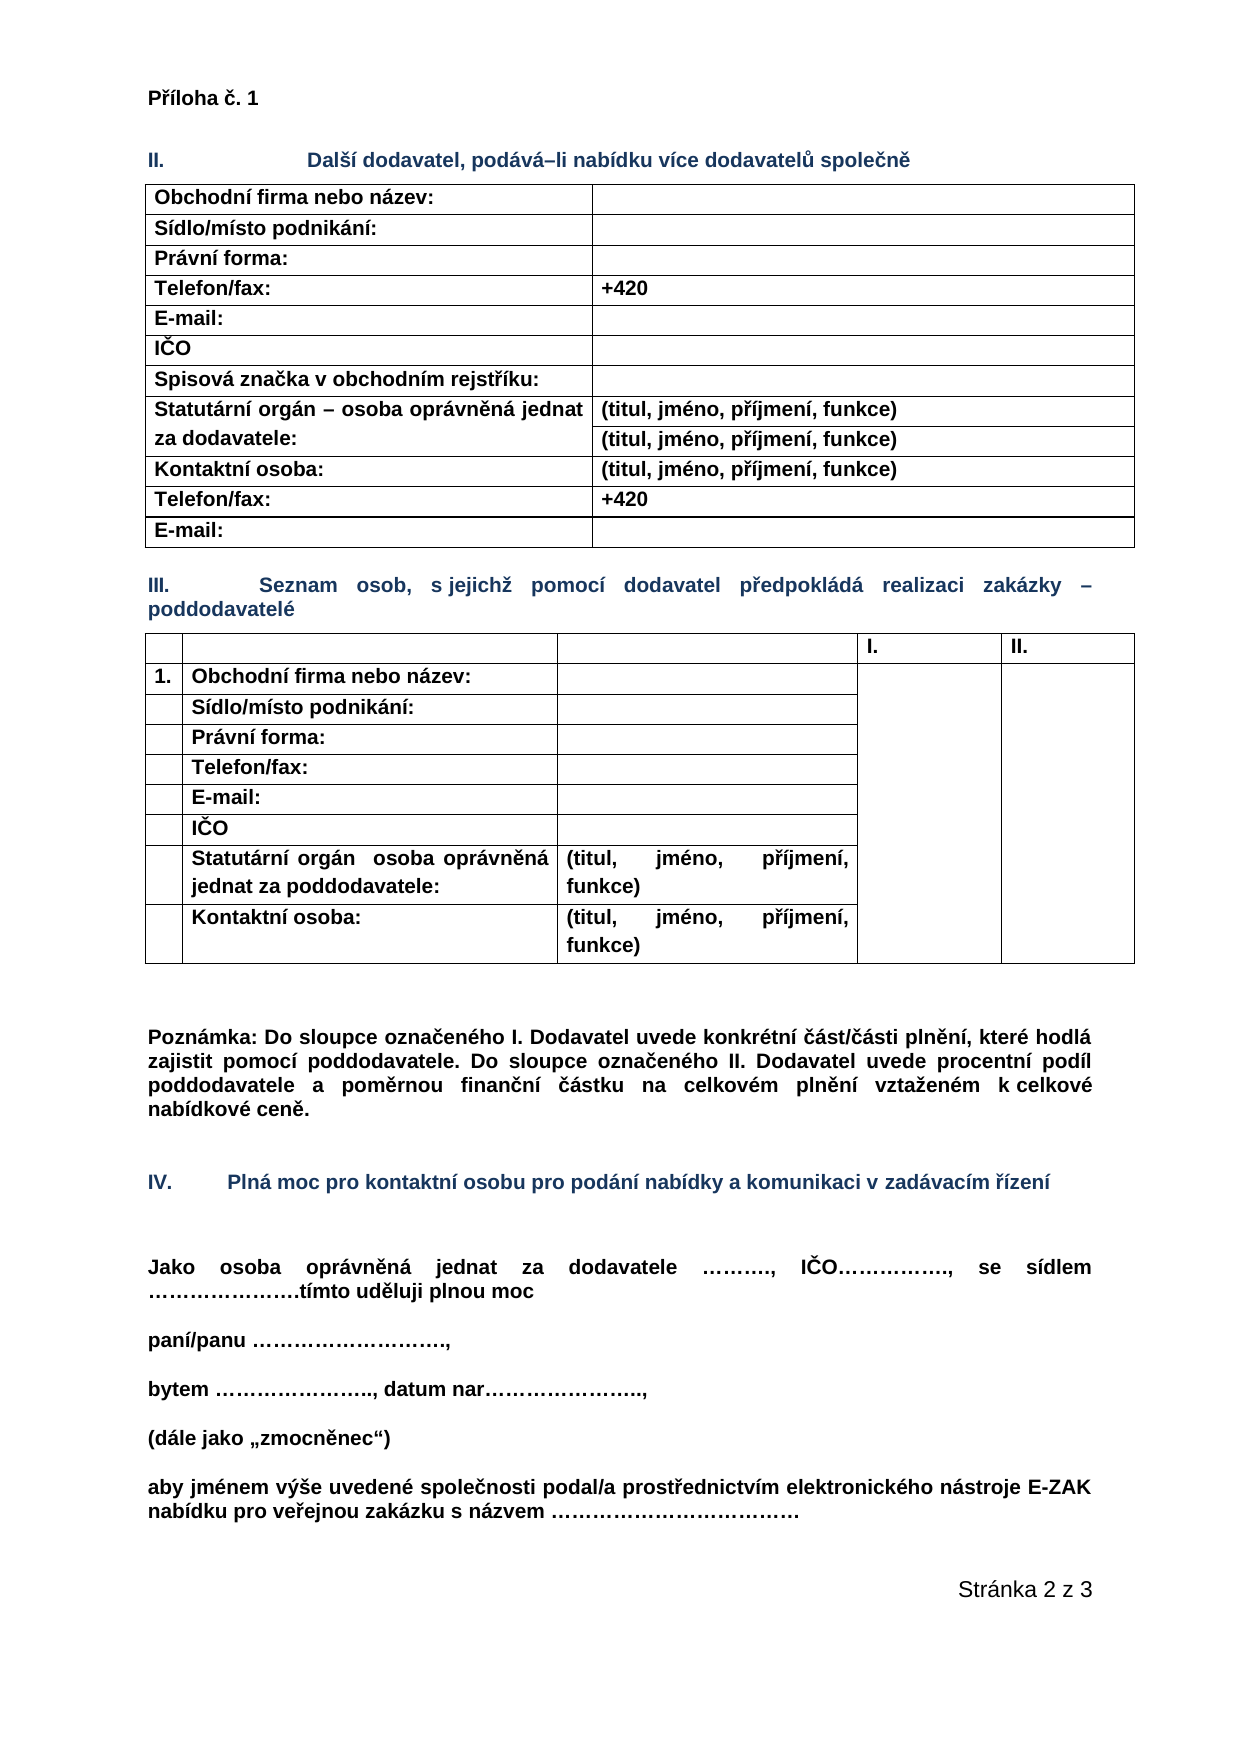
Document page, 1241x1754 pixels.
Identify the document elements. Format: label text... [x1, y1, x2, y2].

table_cell +420 [593, 276, 1134, 305]
text aby jménem výše uvedené společnosti podal/a prostřednictvím elektronického nástroje E-ZAK nabídku pro veřejnou zakázku s názvem ……………………………… [148, 1475, 1093, 1523]
table_cell 1. [146, 664, 182, 693]
table_cell [858, 664, 1001, 962]
table_cell [146, 905, 182, 962]
table_cell [558, 695, 857, 724]
table_header I. [858, 634, 1001, 663]
table_cell Kontaktní osoba: [183, 905, 557, 962]
table_cell Spisová značka v obchodním rejstříku: [146, 366, 592, 396]
table_cell [1002, 664, 1134, 962]
table_cell [593, 518, 1134, 547]
table_cell (titul, jméno, příjmení, funkce) [558, 905, 857, 962]
table_cell E-mail: [146, 306, 592, 335]
text bytem ………………….., datum nar………………….., [148, 1377, 1093, 1401]
subtitle Seznam osob, s jejichž pomocí dodavatel předpokládá realizaci zakázky – poddodavatelé [148, 573, 1093, 621]
table_header [183, 634, 557, 663]
table_cell Telefon/fax: [146, 276, 592, 305]
table_cell (titul, jméno, příjmení, funkce) [558, 846, 857, 903]
table_cell [593, 306, 1134, 335]
table_cell IČO [146, 336, 592, 365]
text paní/panu ………………………., [148, 1328, 1093, 1352]
subtitle Další dodavatel, podává–li nabídku více dodavatelů společně [148, 148, 1093, 172]
table_cell E-mail: [146, 518, 592, 547]
table_cell [146, 725, 182, 754]
table_cell [593, 215, 1134, 244]
table_cell [146, 695, 182, 724]
subtitle Plná moc pro kontaktní osobu pro podání nabídky a komunikaci v zadávacím řízení [148, 1170, 1093, 1194]
table_cell [593, 336, 1134, 365]
table_cell Právní forma: [146, 246, 592, 275]
table_cell Právní forma: [183, 725, 557, 754]
table_cell Telefon/fax: [183, 755, 557, 784]
table_cell E-mail: [183, 785, 557, 814]
table_cell [146, 815, 182, 844]
table_cell [558, 755, 857, 784]
table_cell (titul, jméno, příjmení, funkce) [593, 397, 1134, 426]
table_cell IČO [183, 815, 557, 844]
table_cell Kontaktní osoba: [146, 457, 592, 486]
text Jako osoba oprávněná jednat za dodavatele ………., IČO……………., se sídlem ………………….tímto uděluji plnou moc [148, 1255, 1093, 1303]
table_cell [558, 725, 857, 754]
table_header [593, 185, 1134, 214]
table_cell [146, 785, 182, 814]
table_header [146, 634, 182, 663]
table_cell (titul, jméno, příjmení, funkce) [593, 457, 1134, 486]
table_cell Telefon/fax: [146, 487, 592, 516]
table_cell Sídlo/místo podnikání: [146, 215, 592, 244]
table_cell Statutární orgán osoba oprávněná jednat za poddodavatele: [183, 846, 557, 903]
table_cell Obchodní firma nebo název: [183, 664, 557, 693]
table_cell [593, 366, 1134, 396]
table_header Obchodní firma nebo název: [146, 185, 592, 214]
table_cell [146, 755, 182, 784]
table_cell [558, 664, 857, 693]
table_cell Statutární orgán – osoba oprávněná jednat za dodavatele: [146, 397, 592, 456]
table_cell [558, 815, 857, 844]
table_cell +420 [593, 487, 1134, 516]
table_cell [593, 246, 1134, 275]
table_cell Sídlo/místo podnikání: [183, 695, 557, 724]
table_header [558, 634, 857, 663]
text (dále jako „zmocněnec“) [148, 1426, 1093, 1450]
table_cell (titul, jméno, příjmení, funkce) [593, 427, 1134, 456]
text Poznámka: Do sloupce označeného I. Dodavatel uvede konkrétní část/části plnění, které hodlá zajistit pomocí poddodavatele. Do sloupce označeného II. Dodavatel uvede procentní podíl poddodavatele a poměrnou finanční částku na celkovém plnění vztaženém k celkové nabídkové ceně. [148, 1025, 1093, 1121]
table_header II. [1002, 634, 1134, 663]
table_cell [146, 846, 182, 903]
table_cell [558, 785, 857, 814]
